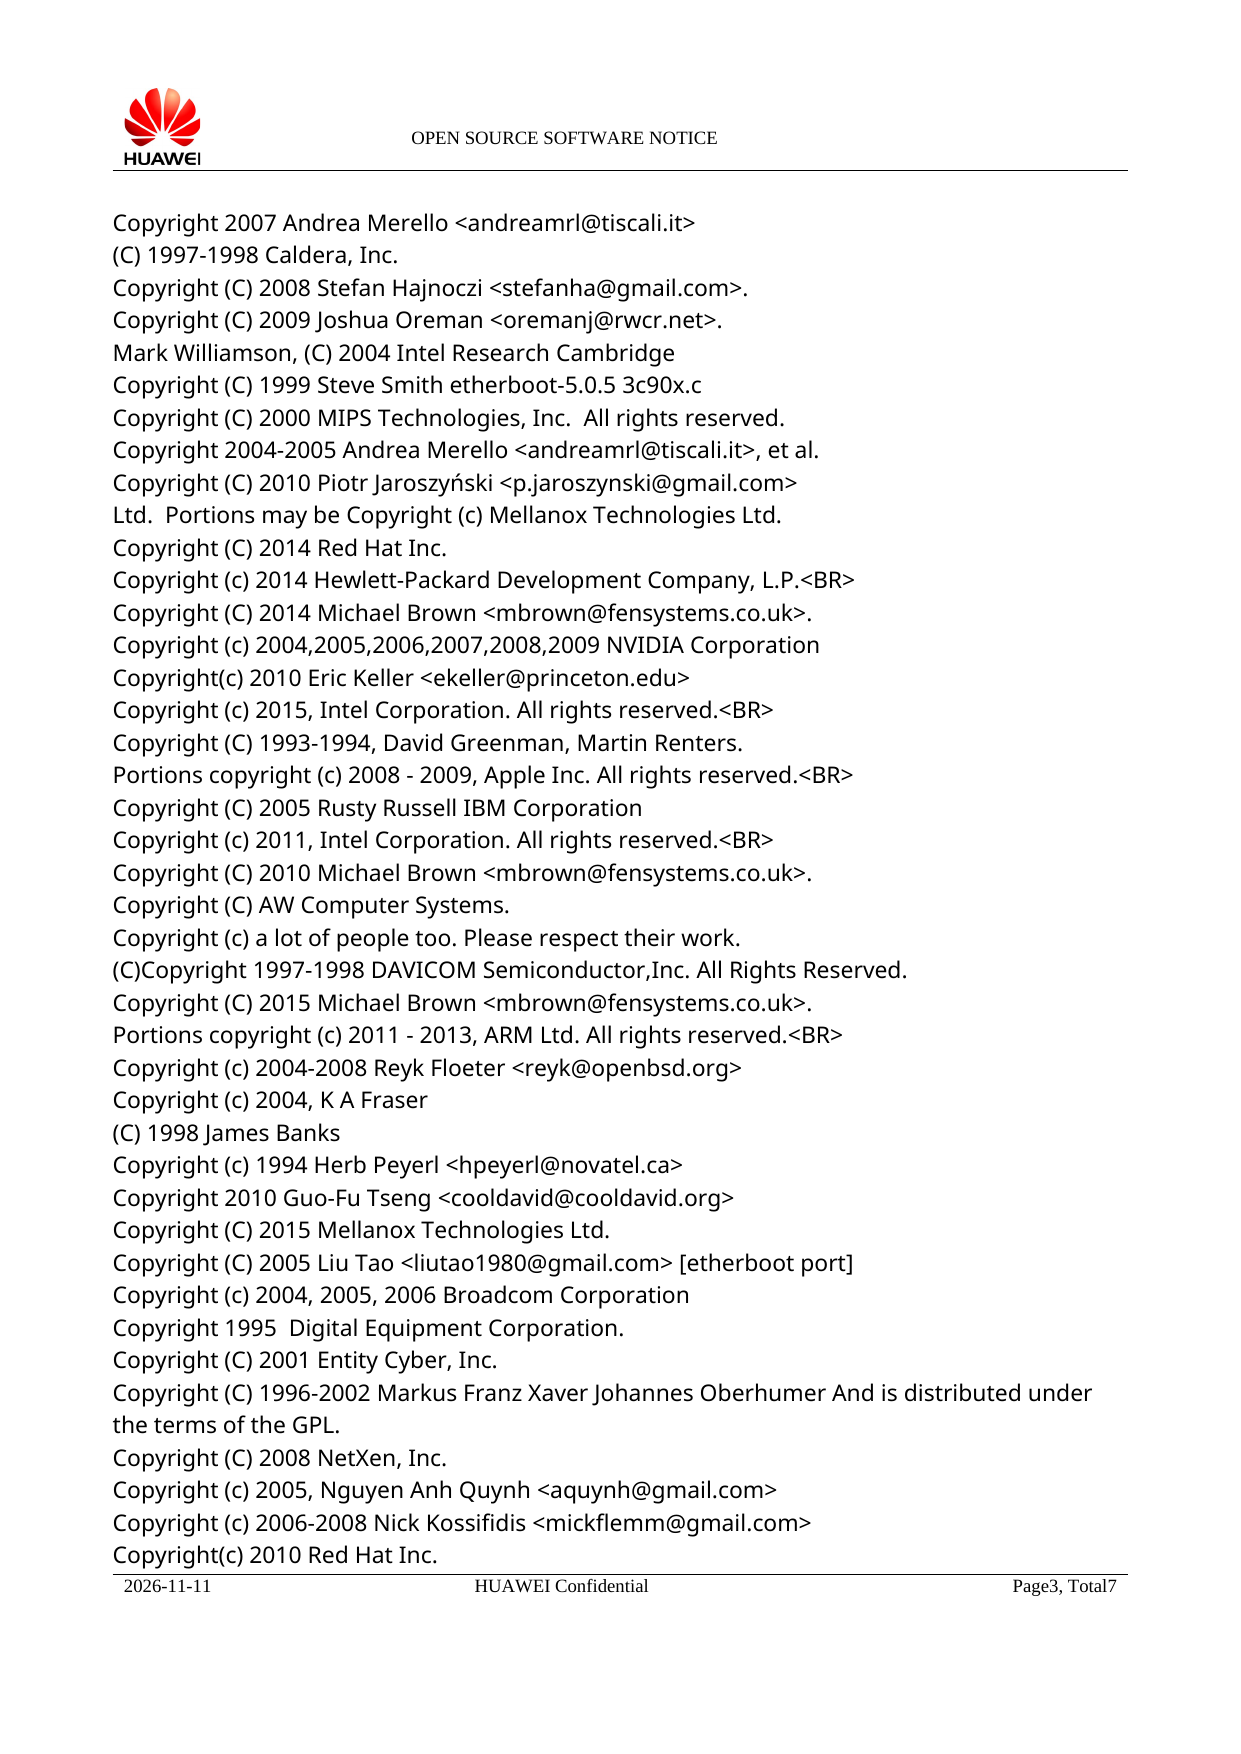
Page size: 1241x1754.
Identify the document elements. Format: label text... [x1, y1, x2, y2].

picture [124, 88, 201, 165]
